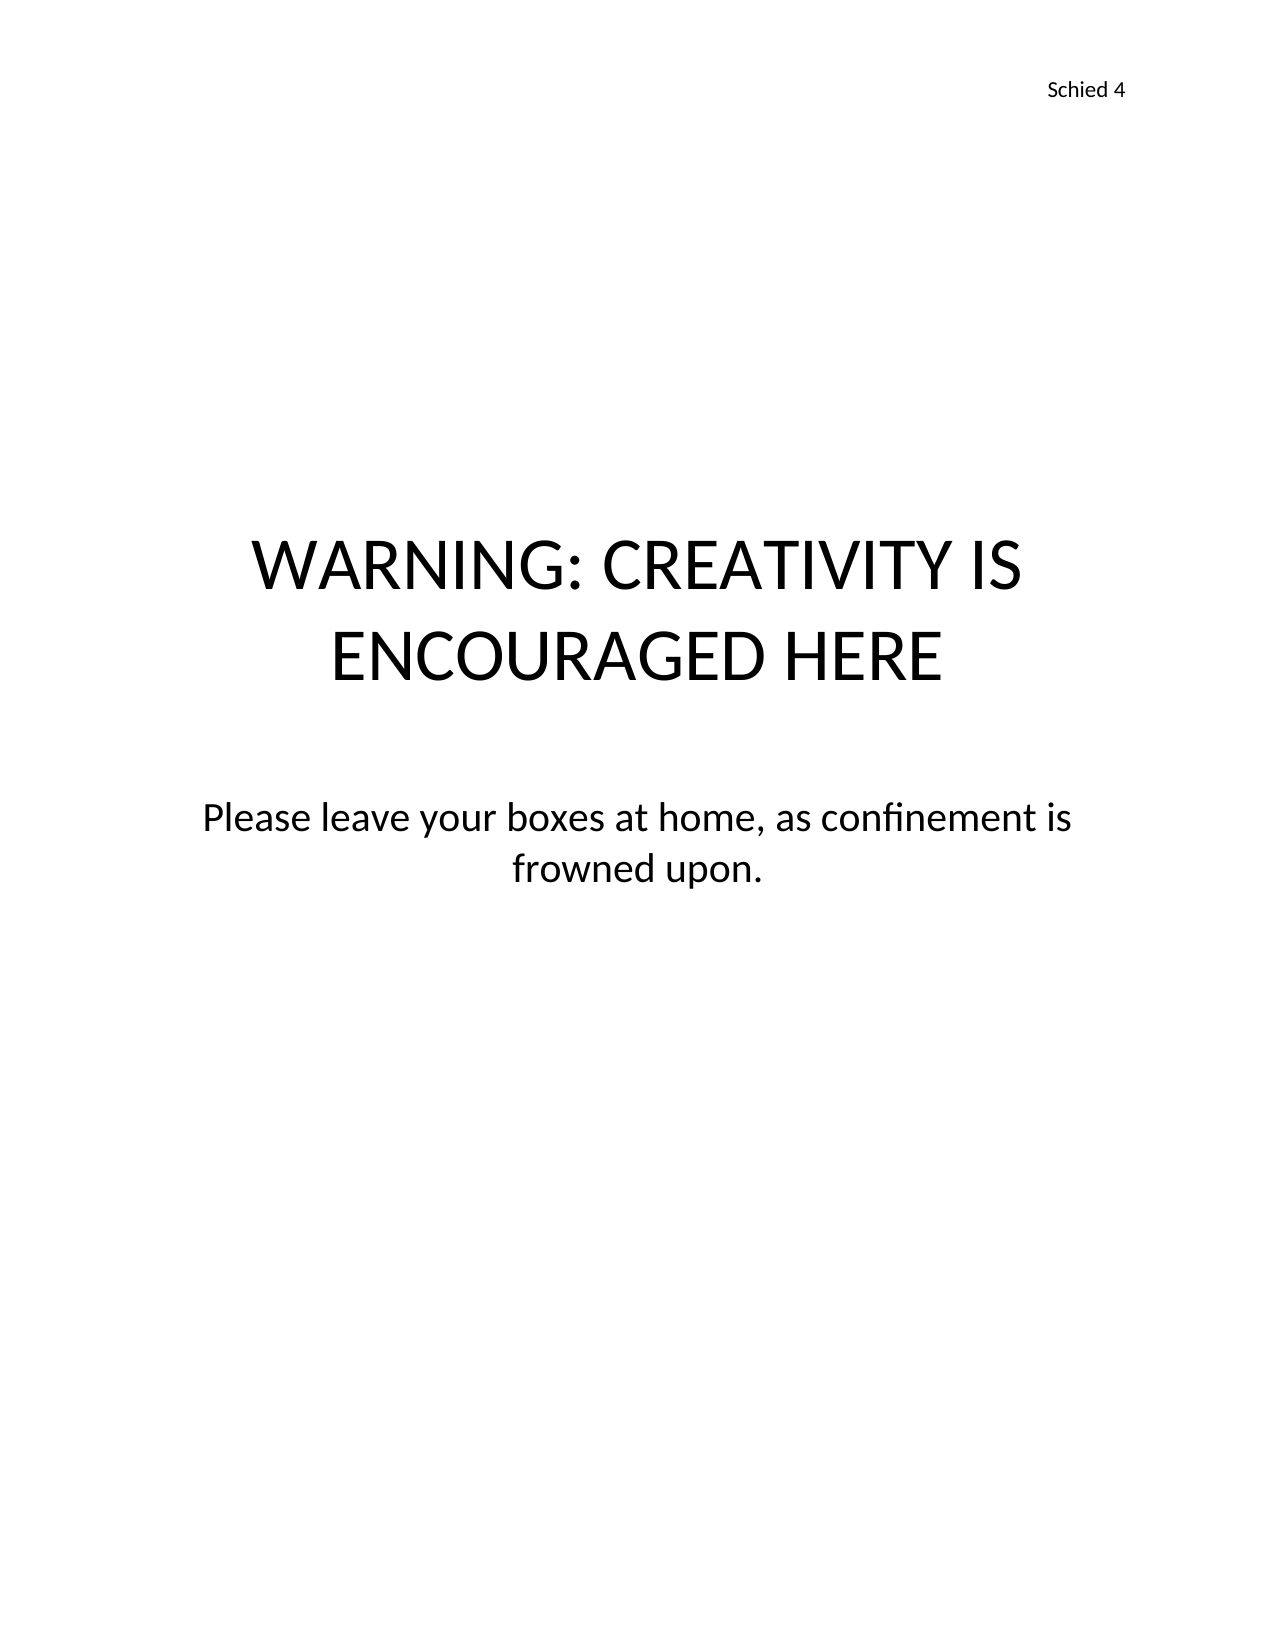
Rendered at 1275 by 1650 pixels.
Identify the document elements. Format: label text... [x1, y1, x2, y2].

text WARNING: CREATIVITY IS ENCOURAGED HERE [150, 516, 1125, 699]
text Please leave your boxes at home, as confinement is frowned upon. [150, 791, 1125, 893]
